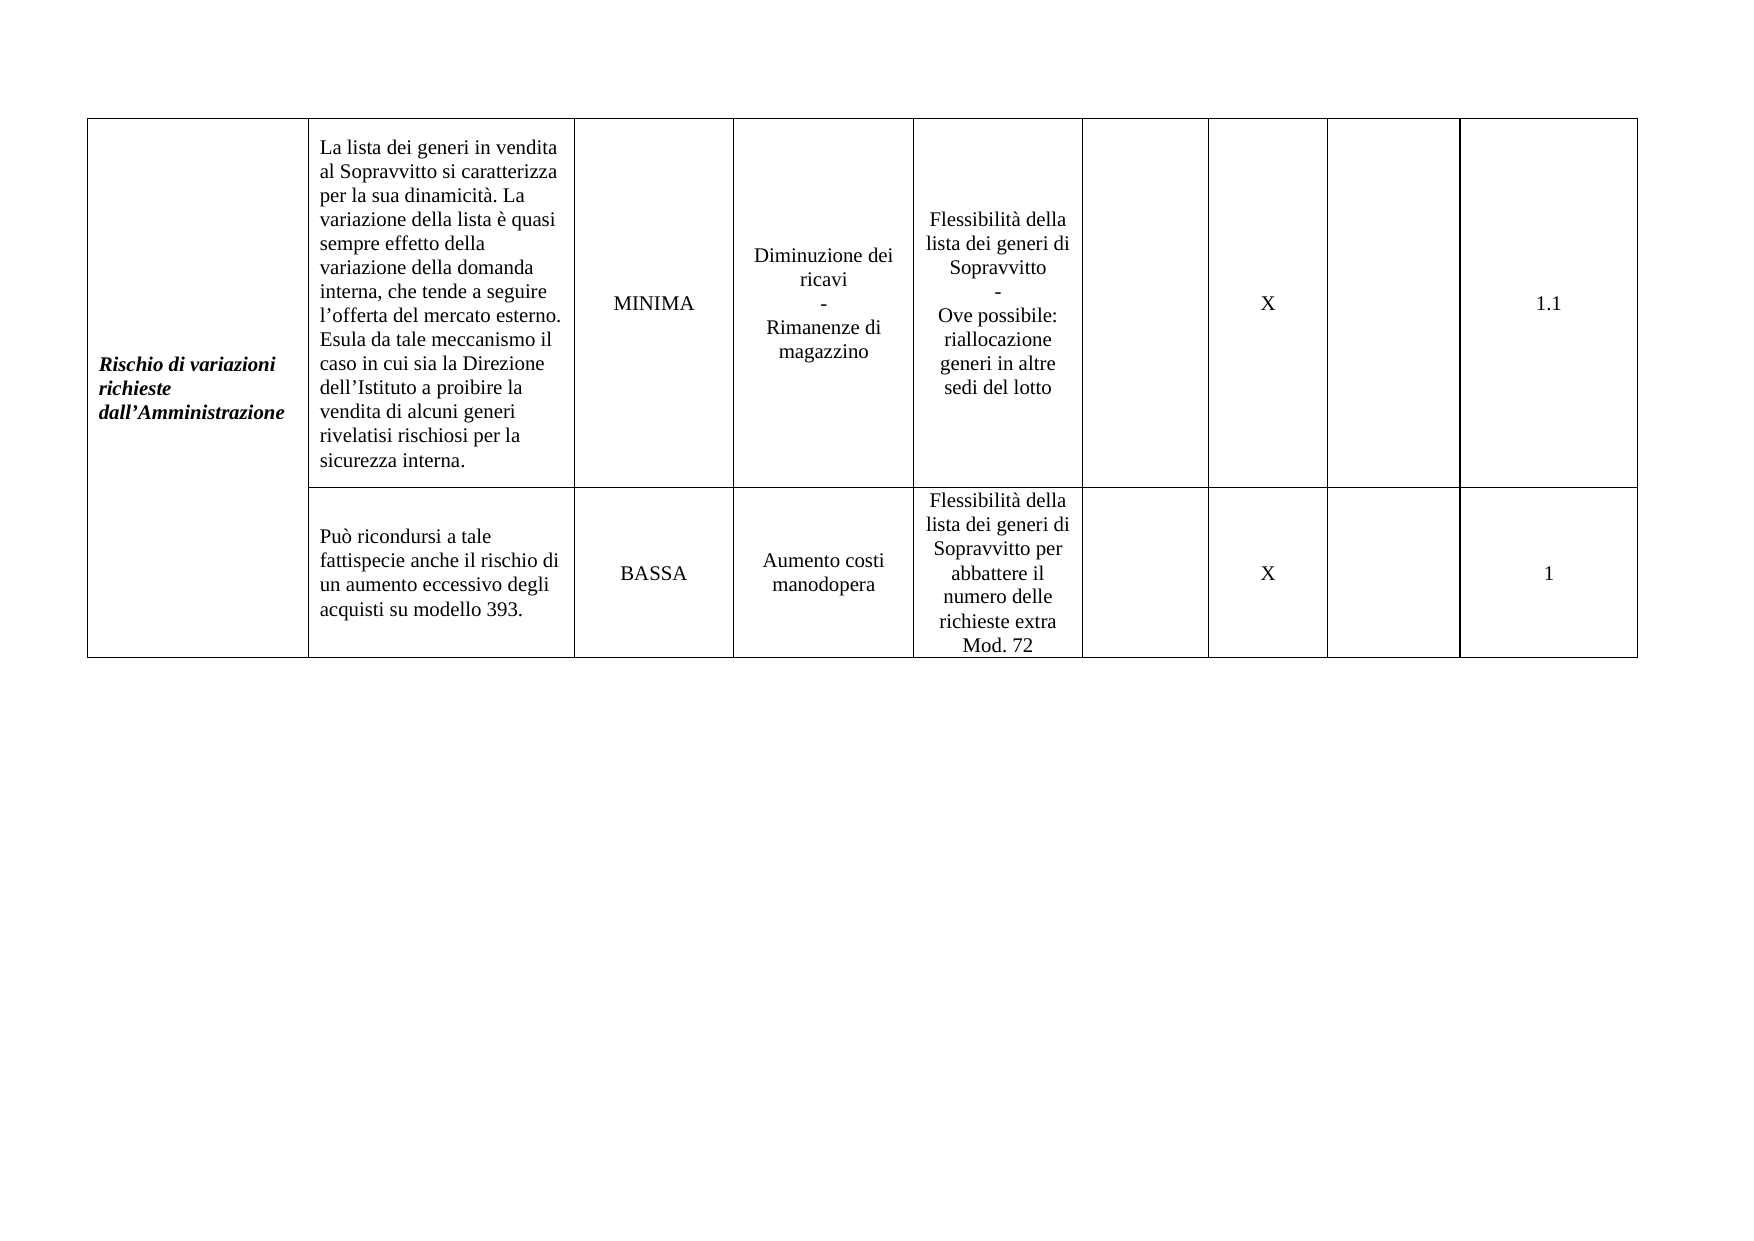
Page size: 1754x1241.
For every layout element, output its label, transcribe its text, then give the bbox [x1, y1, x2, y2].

table_cell BASSA [575, 488, 733, 657]
table_cell [1083, 488, 1208, 657]
table_cell Flessibilità della lista dei generi di Sopravvitto per abbattere il numero delle richieste extra Mod. 72 [914, 488, 1082, 657]
table_cell MINIMA [575, 119, 733, 487]
table_cell Flessibilità della lista dei generi di Sopravvitto - Ove possibile: riallocazione generi in altre sedi del lotto [914, 119, 1082, 487]
table_cell La lista dei generi in vendita al Sopravvitto si caratterizza per la sua dinamicità. La variazione della lista è quasi sempre effetto della variazione della domanda interna, che tende a seguire l’offerta del mercato esterno. Esula da tale meccanismo il caso in cui sia la Direzione dell’Istituto a proibire la vendita di alcuni generi rivelatisi rischiosi per la sicurezza interna. [309, 119, 574, 487]
table_cell X [1209, 488, 1327, 657]
table_cell [1328, 488, 1459, 657]
table_cell Può ricondursi a tale fattispecie anche il rischio di un aumento eccessivo degli acquisti su modello 393. [309, 488, 574, 657]
table_cell [1083, 119, 1208, 487]
table_cell Diminuzione dei ricavi - Rimanenze di magazzino [734, 119, 913, 487]
table_cell 1.1 [1461, 119, 1637, 487]
table_cell [1328, 119, 1459, 487]
table_cell 1 [1461, 488, 1637, 657]
table_cell Rischio di variazioni richieste dall’Amministrazione [88, 119, 308, 657]
table_cell X [1209, 119, 1327, 487]
table_cell Aumento costi manodopera [734, 488, 913, 657]
